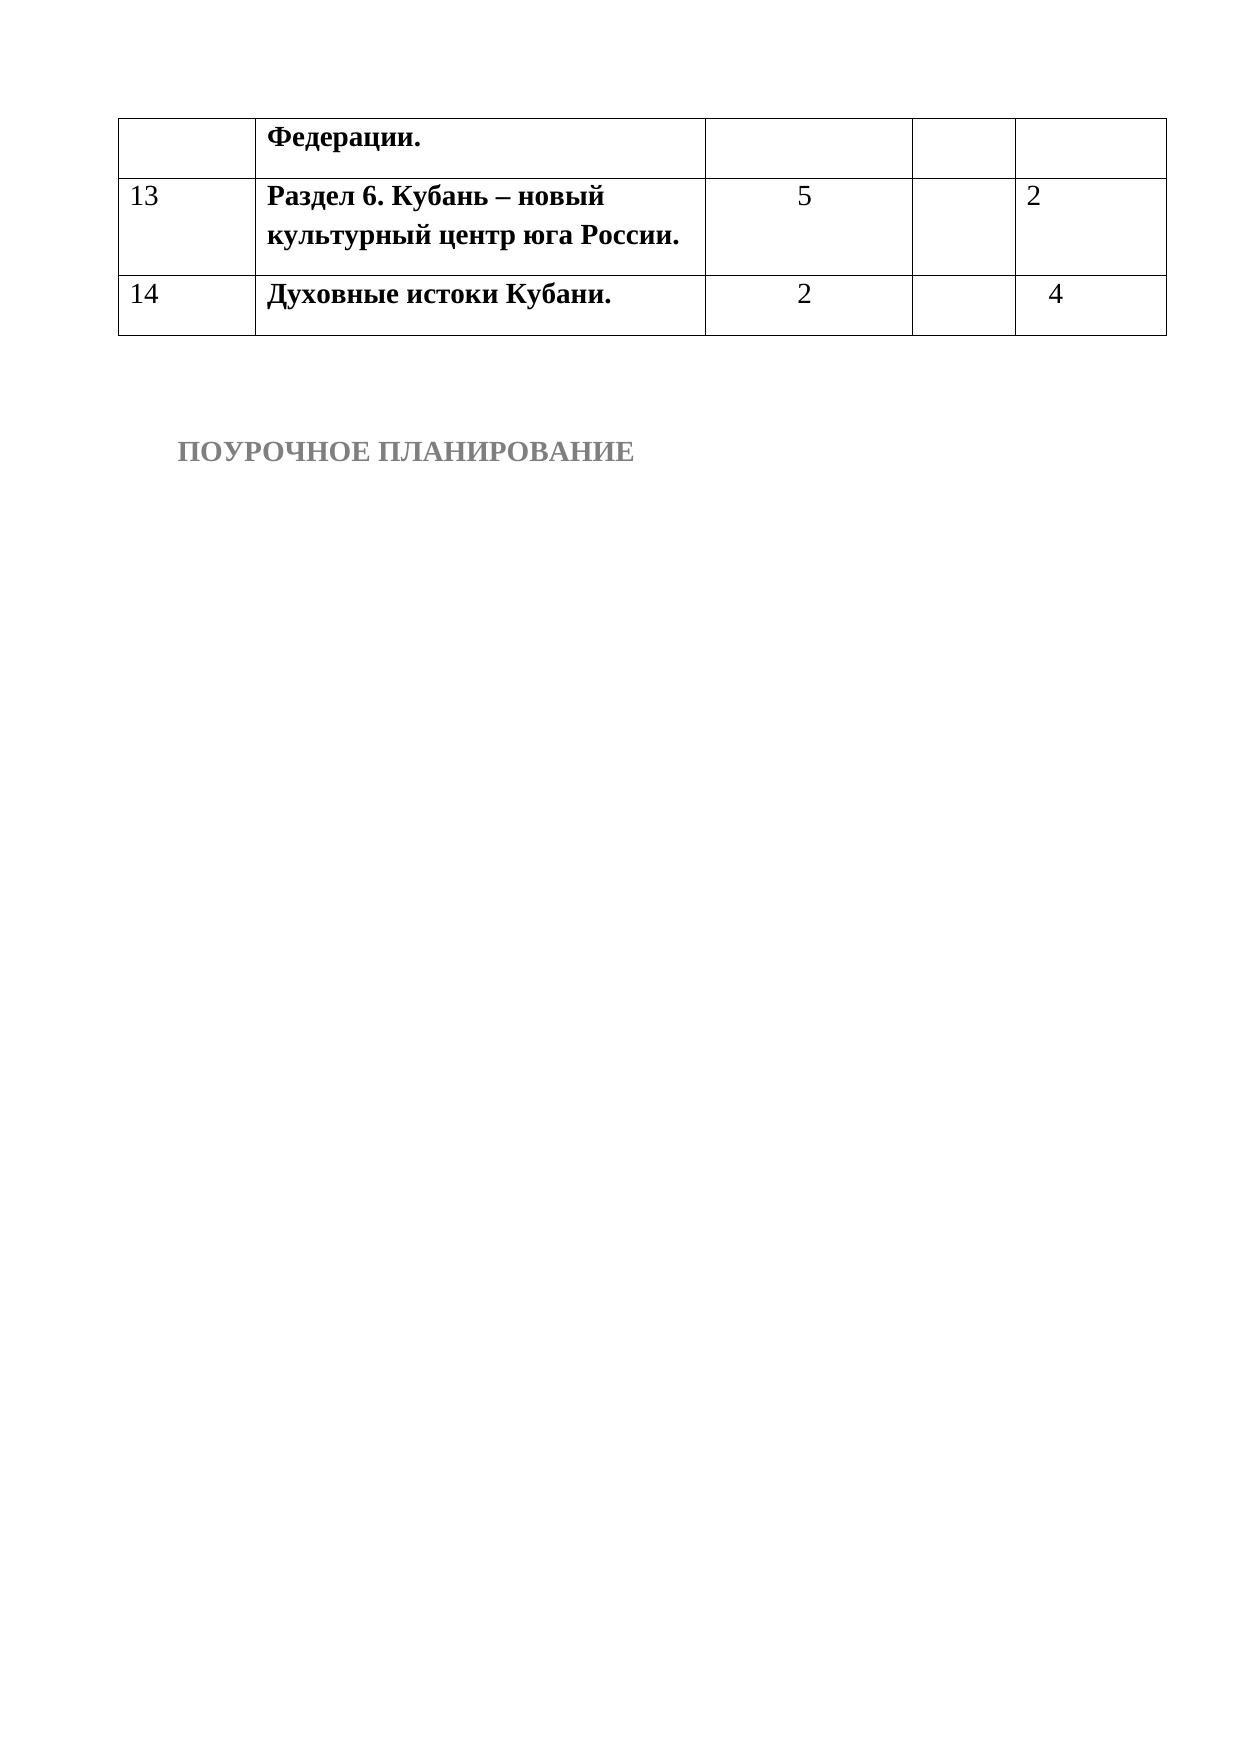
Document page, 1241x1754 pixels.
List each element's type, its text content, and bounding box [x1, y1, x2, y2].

table_cell 12 [119, 119, 255, 177]
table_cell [256, 119, 705, 177]
table_cell Раздел 6. Кубань – новый культурный центр юга России. [256, 179, 705, 275]
table_cell 2 [706, 276, 912, 334]
table_cell [913, 276, 1015, 334]
table_cell Духовные истоки Кубани. [256, 276, 705, 334]
table_cell 5 [706, 119, 912, 177]
table_cell 14 [119, 276, 255, 334]
table_cell [913, 179, 1015, 275]
text ПОУРОЧНОЕ ПЛАНИРОВАНИЕ [177, 434, 1152, 467]
table_cell 4 [1016, 276, 1166, 334]
table_cell 2 [1016, 179, 1166, 275]
table_cell 13 [119, 179, 255, 275]
table_cell 5 [1016, 119, 1166, 177]
table_cell 5 [706, 179, 912, 275]
table_cell [913, 119, 1015, 177]
